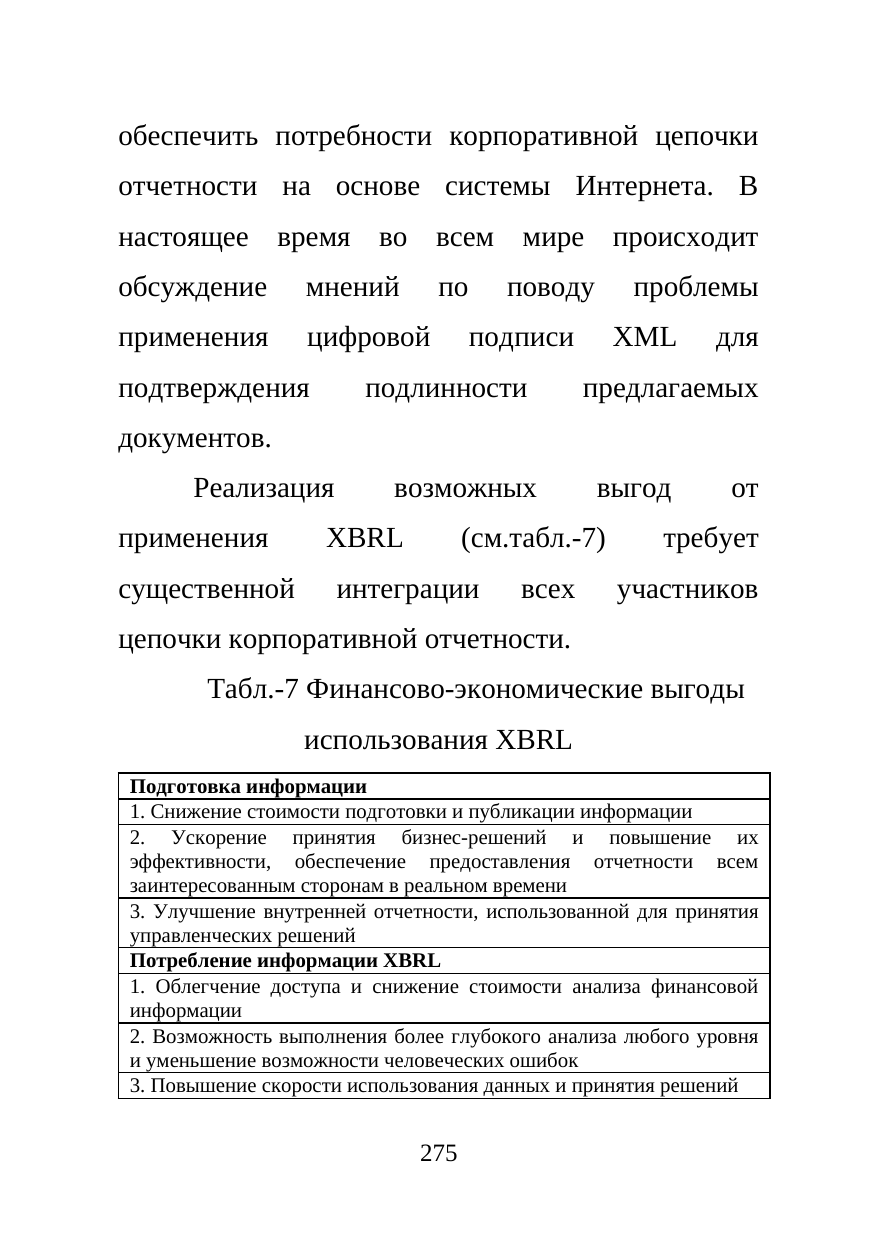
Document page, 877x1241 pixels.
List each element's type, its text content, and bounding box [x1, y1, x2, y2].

table_cell Потребление информации XBRL [119, 948, 769, 972]
table_cell 2. Возможность выполнения более глубокого анализа любого уровня и уменьшение возможности человеческих ошибок [119, 1024, 769, 1072]
text Реализация возможных выгод от применения XBRL (см.табл.-7) требует существенной интеграции всех участников цепочки корпоративной отчетности. [118, 470, 759, 655]
table_header Подготовка информации [119, 774, 769, 798]
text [118, 118, 759, 453]
text Табл.-7 Финансово-экономические выгоды использования XBRL [118, 672, 759, 755]
table_cell 3. Улучшение внутренней отчетности, использованной для принятия управленческих решений [119, 899, 769, 947]
table_cell 2. Ускорение принятия бизнес-решений и повышение их эффективности, обеспечение предоставления отчетности всем заинтересованным сторонам в реальном времени [119, 825, 769, 897]
table_cell 3. Повышение скорости использования данных и принятия решений [119, 1073, 769, 1097]
table_cell 1. Снижение стоимости подготовки и публикации информации [119, 800, 769, 823]
table_cell 1. Облегчение доступа и снижение стоимости анализа финансовой информации [119, 974, 769, 1022]
